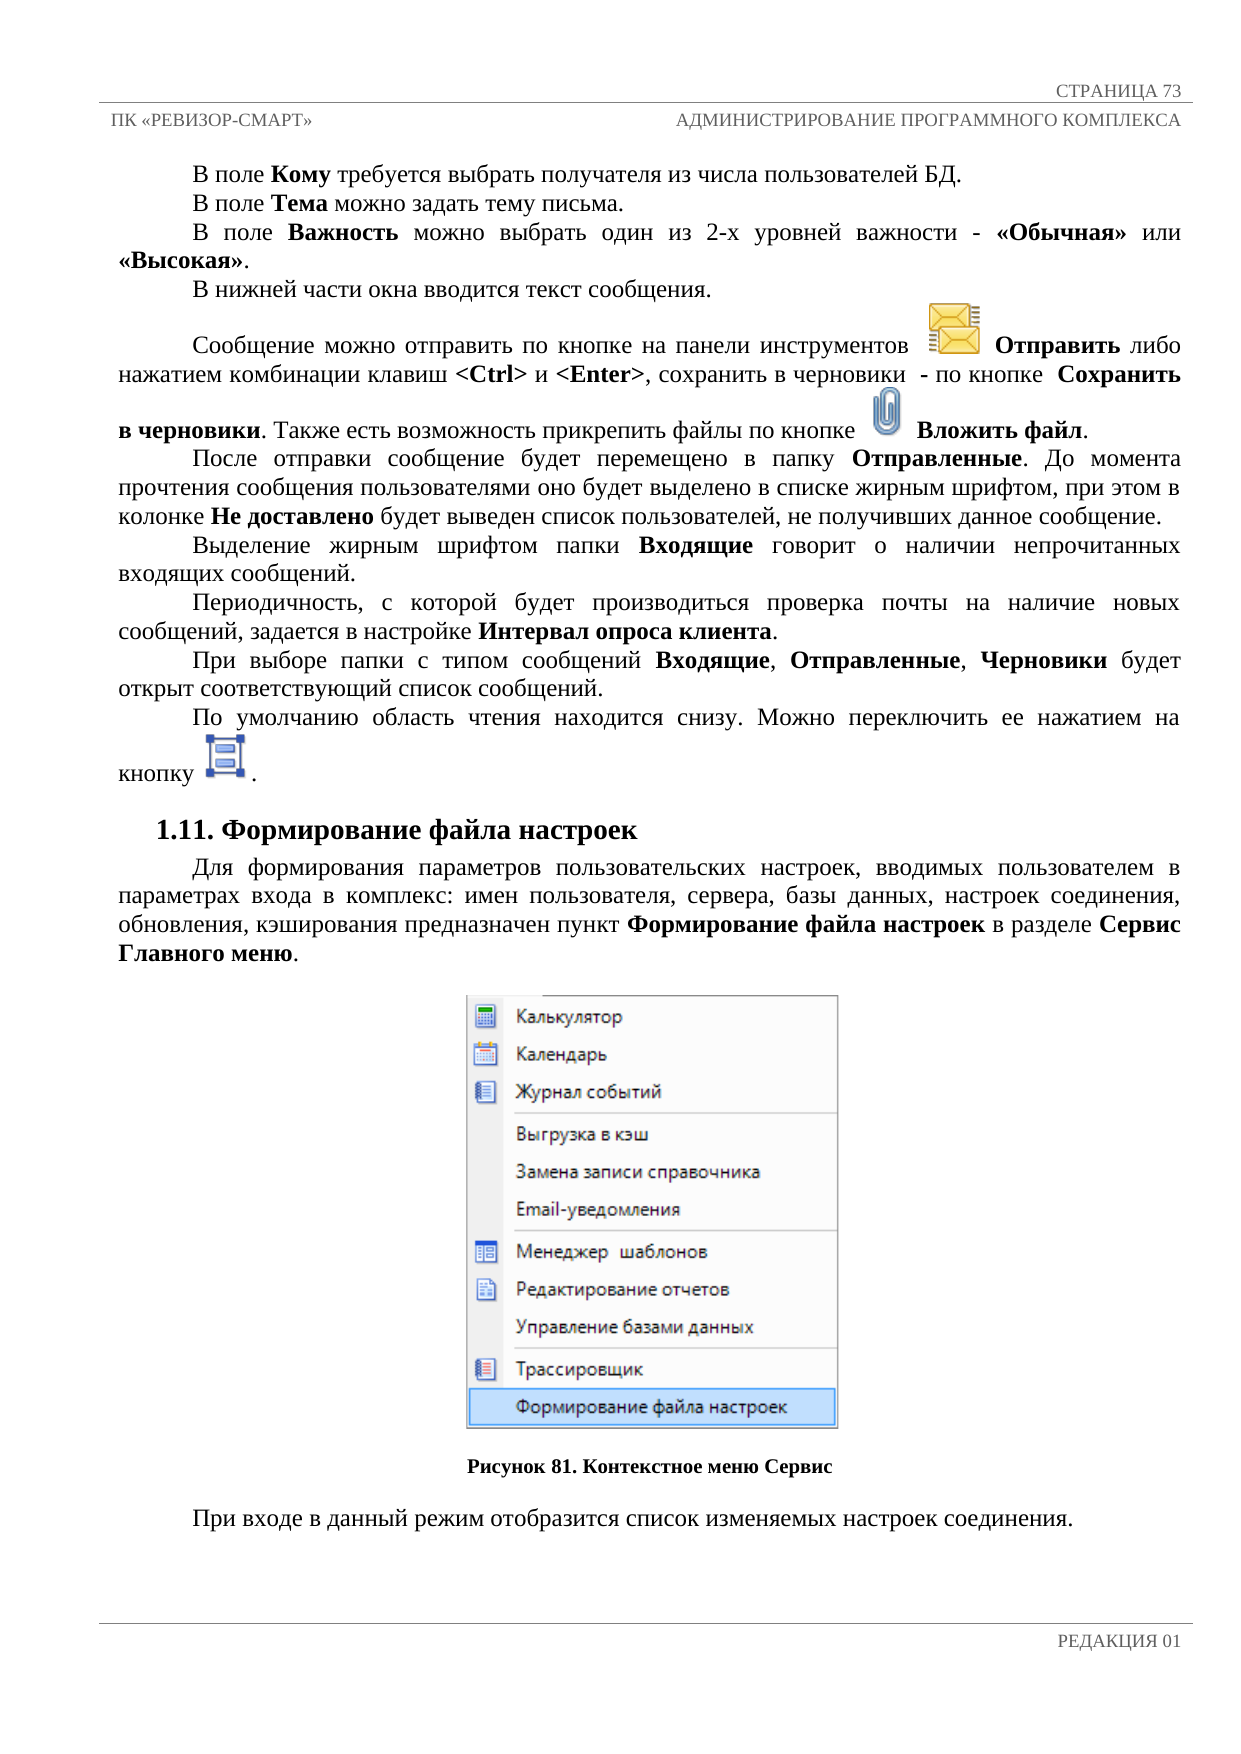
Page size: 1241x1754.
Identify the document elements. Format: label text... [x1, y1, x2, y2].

text При входе в данный режим отобразится список изменяемых настроек соединения. [118, 1503, 1181, 1531]
text 1.11. Формирование файла настроек [156, 812, 1181, 845]
text По умолчанию область чтения находится снизу. Можно переключить ее нажатием на кнопку . [118, 702, 1181, 787]
text В поле Тема можно задать тему письма. [118, 188, 1181, 217]
text Для формирования параметров пользовательских настроек, вводимых пользователем в параметрах входа в комплекс: имен пользователя, сервера, базы данных, настроек соединения, обновления, кэширования предназначен пункт Формирование файла настроек в разделе Сервис Главного меню. [118, 852, 1181, 967]
text Выделение жирным шрифтом папки Входящие говорит о наличии непрочитанных входящих сообщений. [118, 530, 1181, 587]
text В поле Кому требуется выбрать получателя из числа пользователей БД. [118, 159, 1181, 188]
picture [466, 995, 839, 1429]
text Рисунок 81. Контекстное меню Сервис [118, 1453, 1181, 1478]
picture [929, 303, 980, 354]
picture [862, 387, 913, 438]
text При выборе папки с типом сообщений Входящие, Отправленные, Черновики будет открыт соответствующий список сообщений. [118, 645, 1181, 702]
text Сообщение можно отправить по кнопке на панели инструментов Отправить либо нажатием комбинации клавиш <Ctrl> и <Enter>, сохранить в черновики - по кнопке Сохранить в черновики. Также есть возможность прикрепить файлы по кнопке Вложить файл. [118, 303, 1181, 443]
text В поле Важность можно выбрать один из 2-х уровней важности - «Обычная» или «Высокая». [118, 217, 1181, 274]
text После отправки сообщение будет перемещено в папку Отправленные. До момента прочтения сообщения пользователями оно будет выделено в списке жирным шрифтом, при этом в колонке Не доставлено будет выведен список пользователей, не получивших данное сообщение. [118, 443, 1181, 530]
text В нижней части окна вводится текст сообщения. [118, 274, 1181, 303]
text Периодичность, с которой будет производиться проверка почты на наличие новых сообщений, задается в настройке Интервал опроса клиента. [118, 587, 1181, 645]
picture [200, 731, 251, 782]
